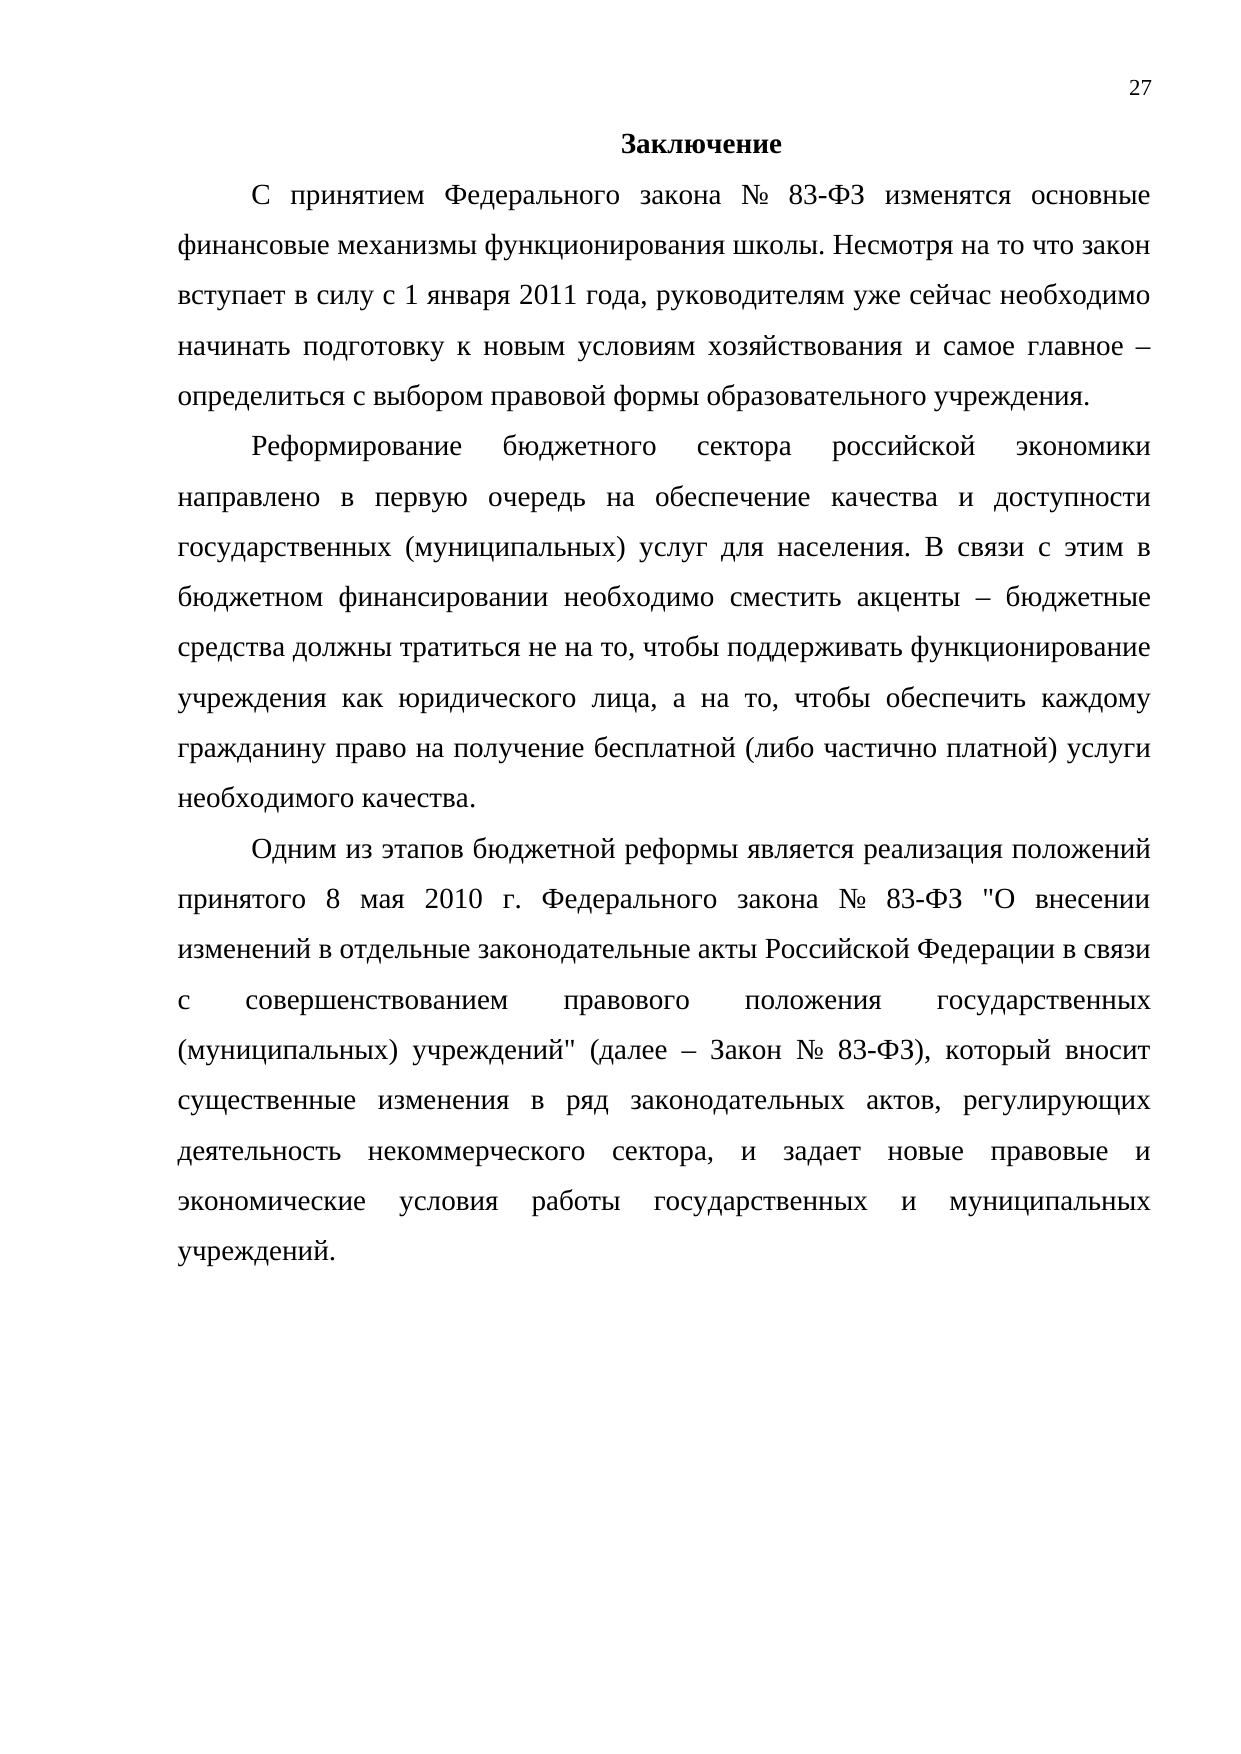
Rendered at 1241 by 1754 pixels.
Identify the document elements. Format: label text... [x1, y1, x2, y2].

text Реформирование бюджетного сектора российской экономики направлено в первую очередь на обеспечение качества и доступности государственных (муниципальных) услуг для населения. В связи с этим в бюджетном финансировании необходимо сместить акценты – бюджетные средства должны тратиться не на то, чтобы поддерживать функционирование учреждения как юридического лица, а на то, чтобы обеспечить каждому гражданину право на получение бесплатной (либо частично платной) услуги необходимого качества. [177, 428, 1152, 814]
text С принятием Федерального закона № 83-ФЗ изменятся основные финансовые механизмы функционирования школы. Несмотря на то что закон вступает в силу с 1 января 2011 года, руководителям уже сейчас необходимо начинать подготовку к новым условиям хозяйствования и самое главное – определиться с выбором правовой формы образовательного учреждения. [177, 177, 1152, 412]
text Заключение [177, 126, 1152, 160]
text Одним из этапов бюджетной реформы является реализация положений принятого 8 мая 2010 г. Федерального закона № 83-ФЗ "О внесении изменений в отдельные законодательные акты Российской Федерации в связи с совершенствованием правового положения государственных (муниципальных) учреждений" (далее – Закон № 83-ФЗ), который вносит существенные изменения в ряд законодательных актов, регулирующих деятельность некоммерческого сектора, и задает новые правовые и экономические условия работы государственных и муниципальных учреждений. [177, 831, 1152, 1267]
